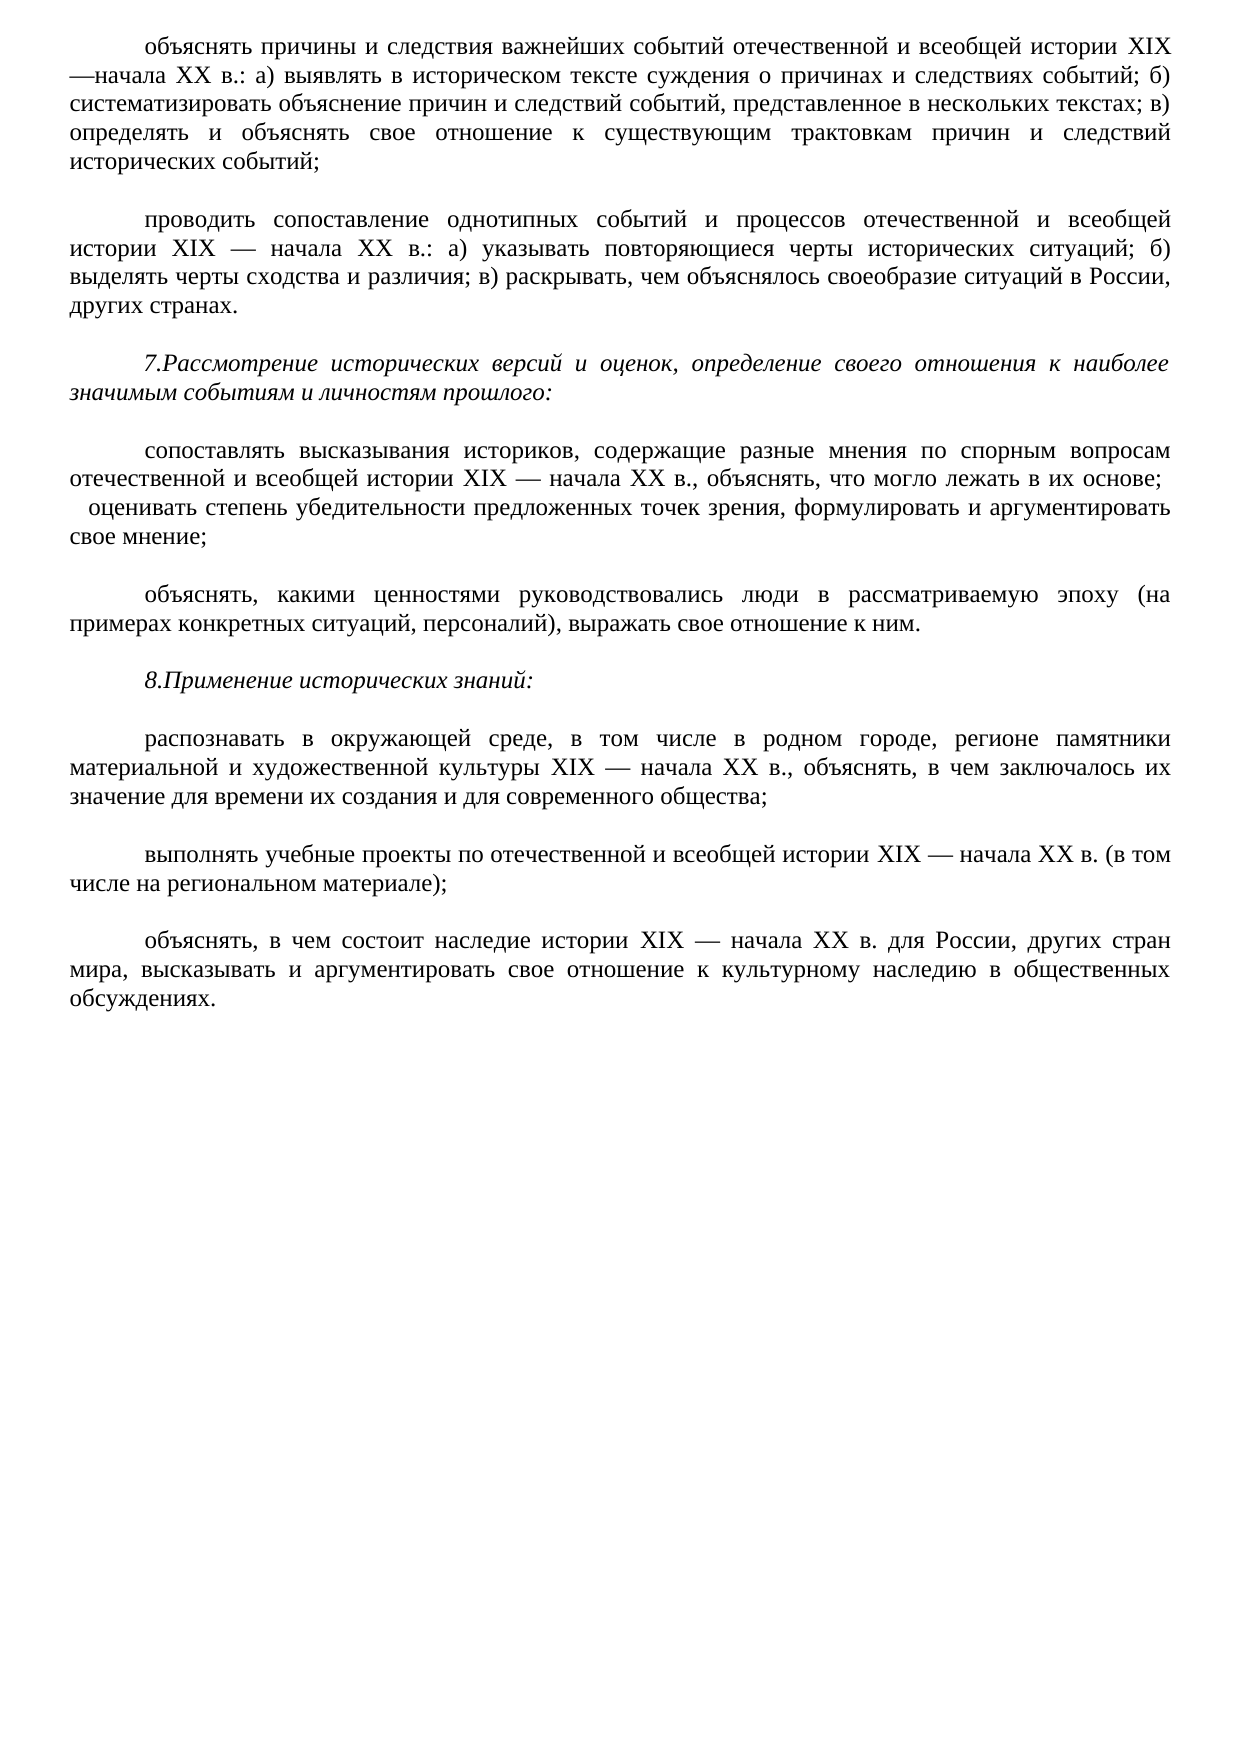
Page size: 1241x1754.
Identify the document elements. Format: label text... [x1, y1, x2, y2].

text распознавать в окружающей среде, в том числе в родном городе, регионе памятники материальной и художественной культуры XIX — начала ХХ в., объяснять, в чем заключалось их значение для времени их создания и для современного общества; [69, 723, 1172, 810]
text выполнять учебные проекты по отечественной и всеобщей истории XIX — начала ХХ в. (в том числе на региональном материале); [69, 839, 1172, 896]
text проводить сопоставление однотипных событий и процессов отечественной и всеобщей истории XIX — начала XX в.: а) указывать повторяющиеся черты исторических ситуаций; б) выделять черты сходства и различия; в) раскрывать, чем объяснялось своеобразие ситуаций в России, других странах. [69, 204, 1172, 319]
text объяснять, какими ценностями руководствовались люди в рассматриваемую эпоху (на примерах конкретных ситуаций, персоналий), выражать свое отношение к ним. [69, 579, 1172, 636]
text объяснять, в чем состоит наследие истории XIX — начала ХХ в. для России, других стран мира, высказывать и аргументировать свое отношение к культурному наследию в общественных обсуждениях. [69, 926, 1172, 1012]
text 8.Применение исторических знаний: [69, 666, 1172, 694]
text объяснять причины и следствия важнейших событий отечественной и всеобщей истории XIX —начала XX в.: а) выявлять в историческом тексте суждения о причинах и следствиях событий; б) систематизировать объяснение причин и следствий событий, представленное в нескольких текстах; в) определять и объяснять свое отношение к существующим трактовкам причин и следствий исторических событий; [69, 31, 1172, 175]
text сопоставлять высказывания историков, содержащие разные мнения по спорным вопросам отечественной и всеобщей истории XIX — начала XX в., объяснять, что могло лежать в их основе; оценивать степень убедительности предложенных точек зрения, формулировать и аргументировать свое мнение; [69, 435, 1172, 550]
text 7.Рассмотрение исторических версий и оценок, определение своего отношения к наиболее значимым событиям и личностям прошлого: [69, 348, 1172, 406]
